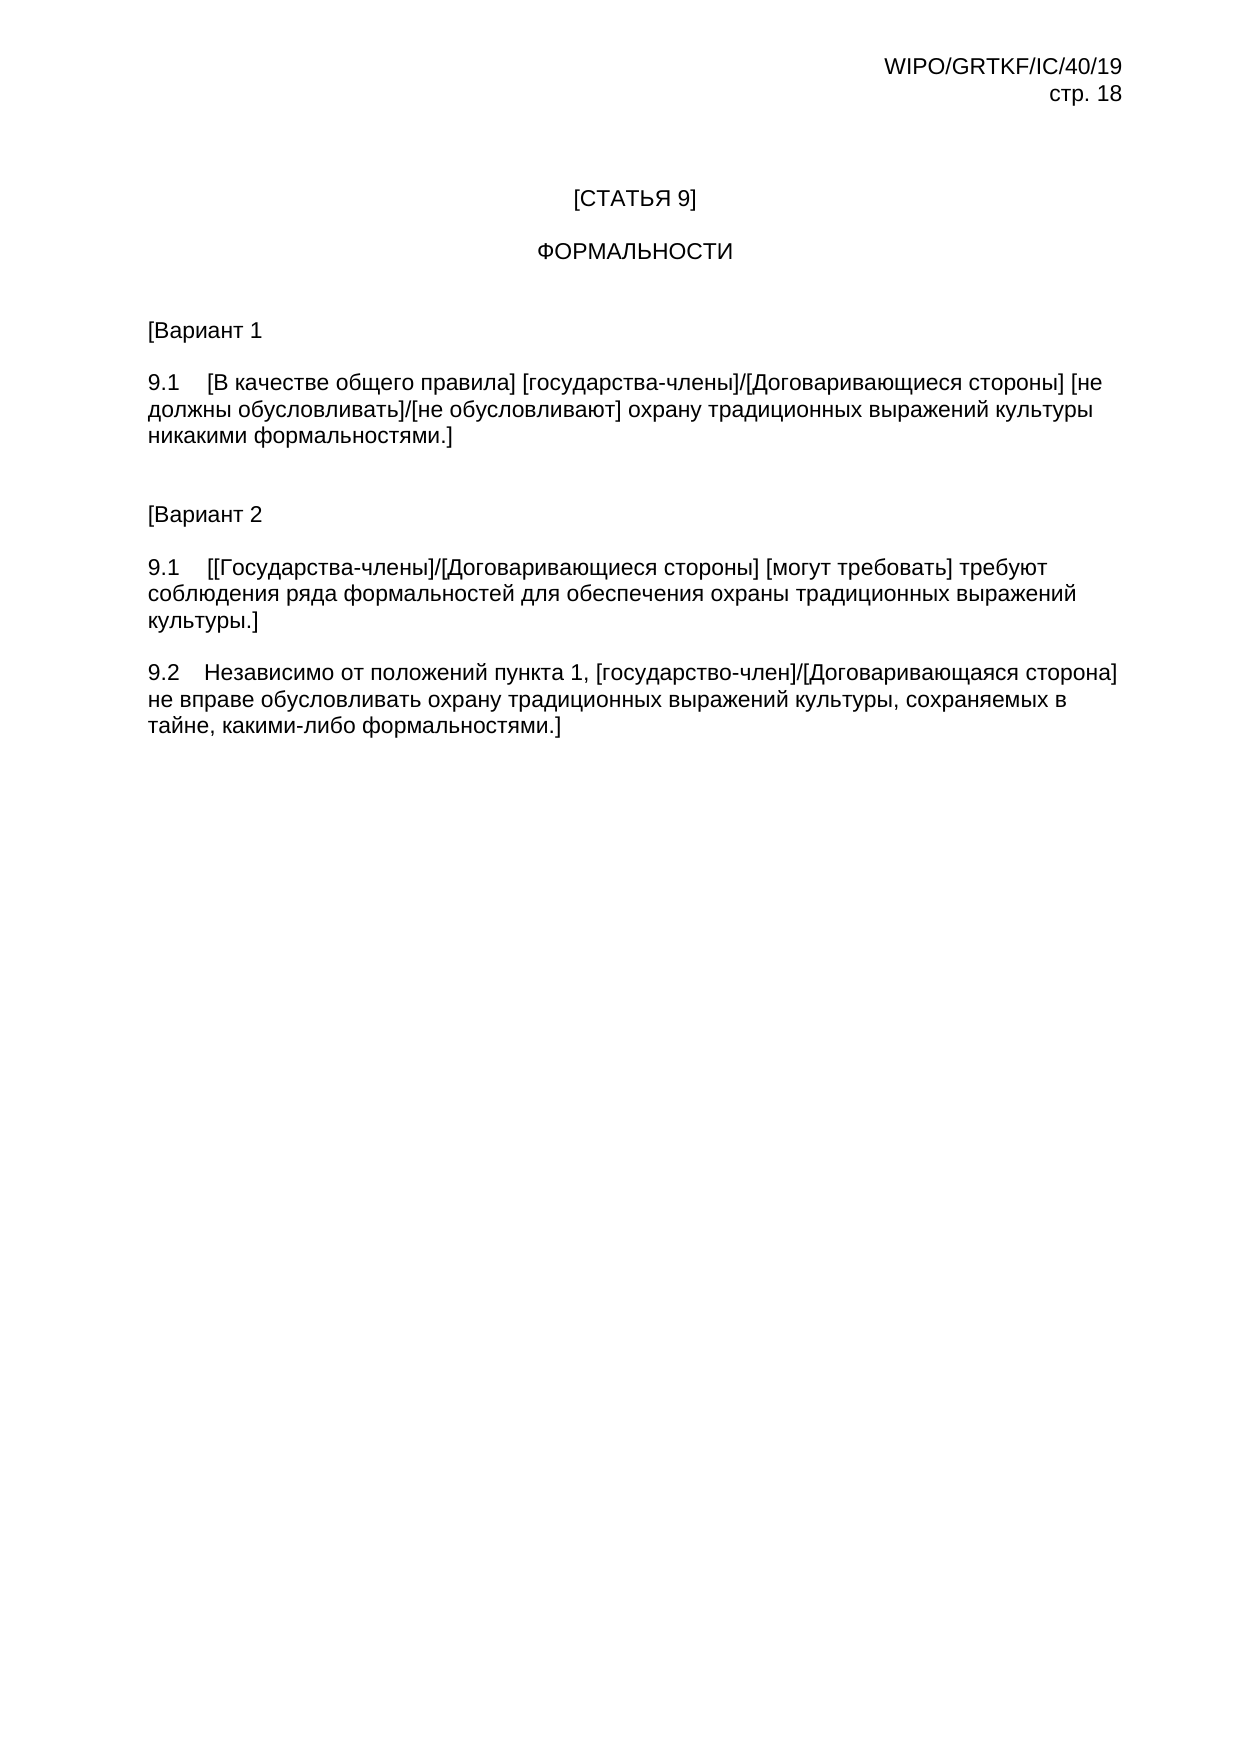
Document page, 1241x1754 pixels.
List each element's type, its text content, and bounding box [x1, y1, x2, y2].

text 9.2 Независимо от положений пункта 1, [государство-член]/[Договаривающаяся сторона] не вправе обусловливать охрану традиционных выражений культуры, сохраняемых в тайне, какими-либо формальностями.] [148, 659, 1122, 738]
text [СТАТЬЯ 9] [148, 185, 1122, 211]
text [Вариант 1 [148, 317, 1122, 343]
text ФОРМАЛЬНОСТИ [148, 238, 1122, 264]
text [Вариант 2 [148, 501, 1122, 527]
text 9.1 [[Государства-члены]/[Договаривающиеся стороны] [могут требовать] требуют соблюдения ряда формальностей для обеспечения охраны традиционных выражений культуры.] [148, 554, 1122, 633]
text 9.1 [В качестве общего правила] [государства-члены]/[Договаривающиеся стороны] [не должны обусловливать]/[не обусловливают] охрану традиционных выражений культуры никакими формальностями.] [148, 369, 1122, 448]
